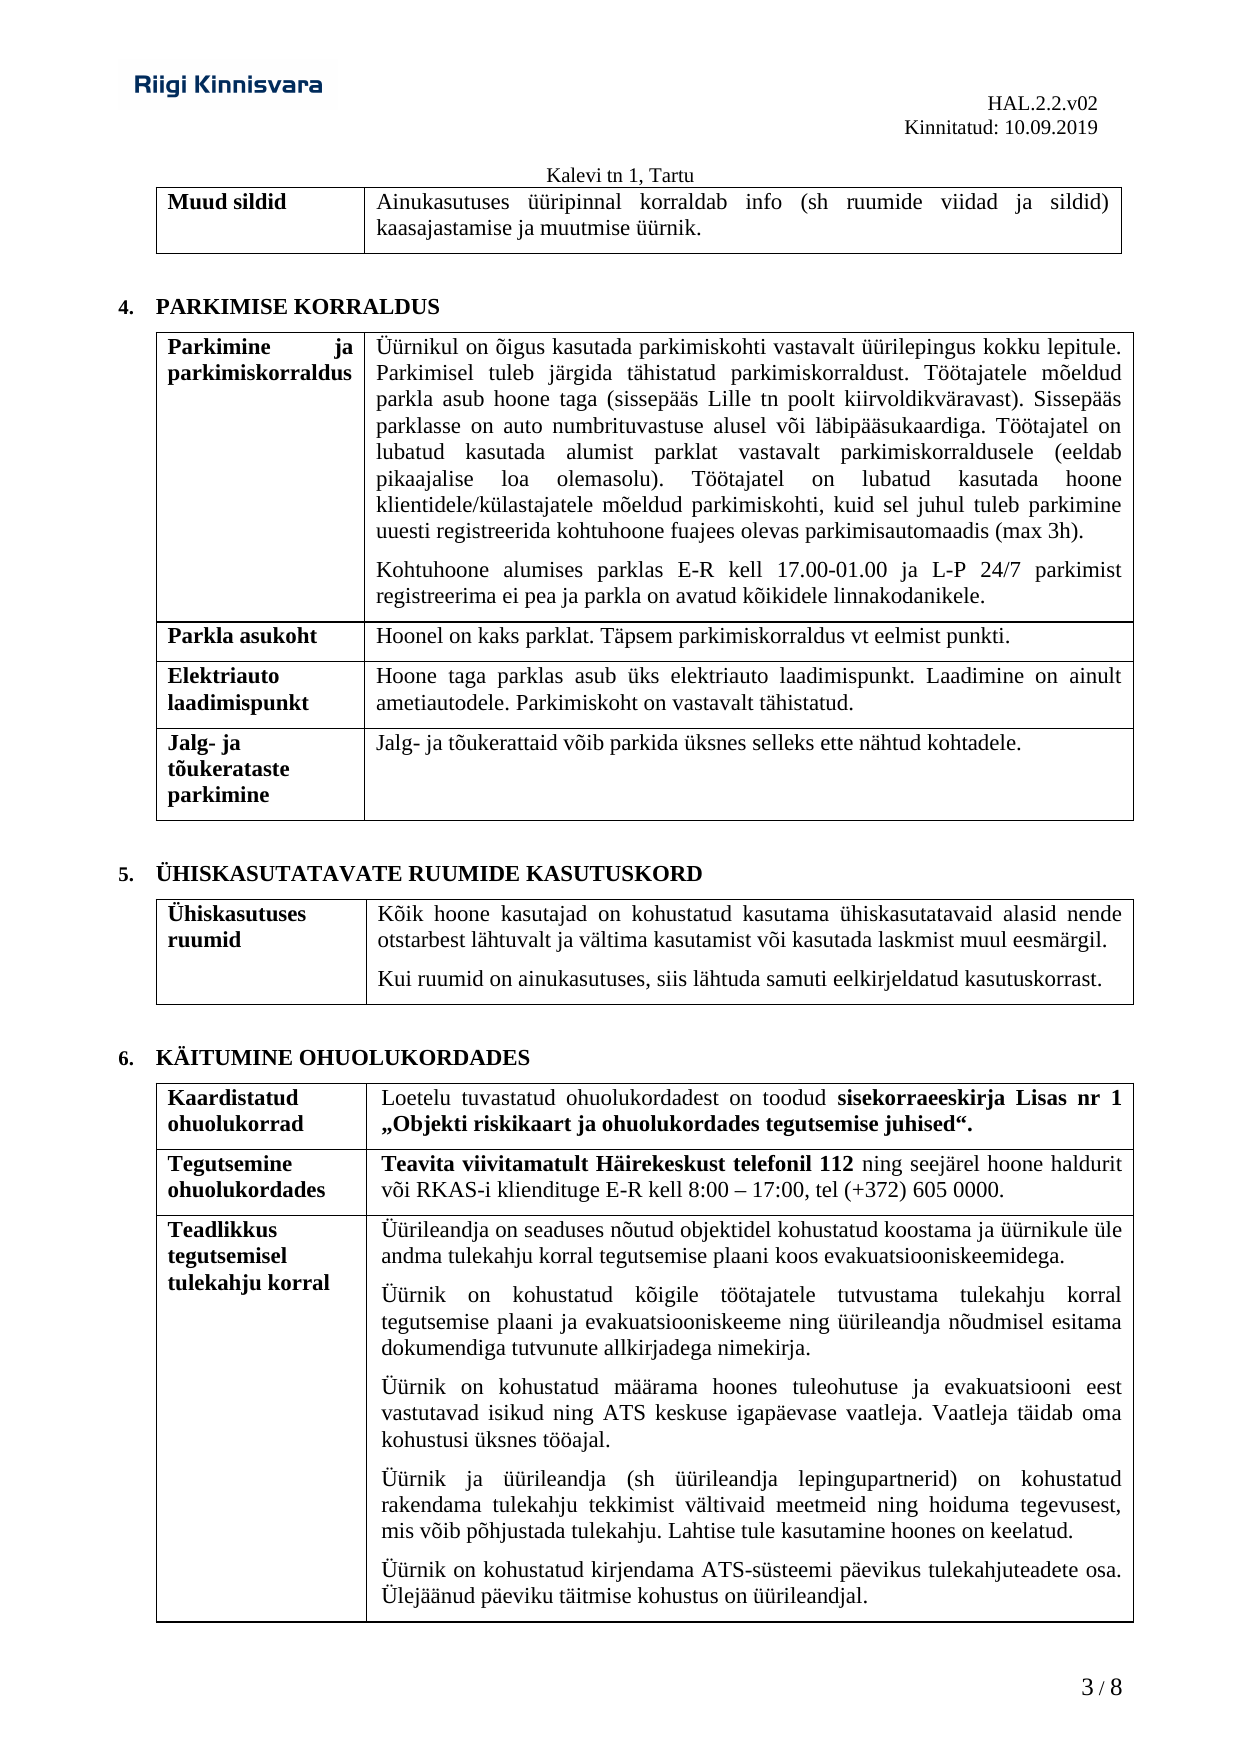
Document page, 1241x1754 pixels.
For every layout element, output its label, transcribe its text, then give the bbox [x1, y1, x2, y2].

table_cell Teavita viivitamatult Häirekeskust telefonil 112 ning seejärel hoone haldurit või RKAS-i kliendituge E-R kell 8:00 – 17:00, tel (+372) 605 0000. [367, 1150, 1133, 1215]
table_cell Hoonel on kaks parklat. Täpsem parkimiskorraldus vt eelmist punkti. [365, 623, 1133, 661]
table_cell Jalg- ja tõukerattaid võib parkida üksnes selleks ette nähtud kohtadele. [365, 729, 1133, 820]
table_cell Tegutsemine ohuolukordades [157, 1150, 366, 1215]
table_cell Jalg- ja tõukerataste parkimine [157, 729, 364, 820]
table_cell Muud sildid [157, 188, 364, 253]
table_cell Ainukasutuses üüripinnal korraldab info (sh ruumide viidad ja sildid) kaasajastamise ja muutmise üürnik. [365, 188, 1121, 253]
table_header Üürnikul on õigus kasutada parkimiskohti vastavalt üürilepingus kokku lepitule. Parkimisel tuleb järgida tähistatud parkimiskorraldust. Töötajatele mõeldud parkla asub hoone taga (sissepääs Lille tn poolt kiirvoldikväravast). Sissepääs parklasse on auto numbrituvastuse alusel või läbipääsukaardiga. Töötajatel on lubatud kasutada alumist parklat vastavalt parkimiskorraldusele (eeldab pikaajalise loa olemasolu). Töötajatel on lubatud kasutada hoone klientidele/külastajatele mõeldud parkimiskohti, kuid sel juhul tuleb parkimine uuesti registreerida kohtuhoone fuajees olevas parkimisautomaadis (max 3h). Kohtuhoone alumises parklas E-R kell 17.00-01.00 ja L-P 24/7 parkimist registreerima ei pea ja parkla on avatud kõikidele linnakodanikele. [365, 333, 1133, 621]
table_header Kaardistatud ohuolukorrad [157, 1084, 366, 1149]
table_header Ühiskasutuses ruumid [157, 900, 366, 1004]
table_header Kõik hoone kasutajad on kohustatud kasutama ühiskasutatavaid alasid nende otstarbest lähtuvalt ja vältima kasutamist või kasutada laskmist muul eesmärgil. Kui ruumid on ainukasutuses, siis lähtuda samuti eelkirjeldatud kasutuskorrast. [367, 900, 1133, 1004]
table_cell Elektriauto laadimispunkt [157, 662, 364, 727]
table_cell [367, 1216, 1133, 1621]
table_cell Hoone taga parklas asub üks elektriauto laadimispunkt. Laadimine on ainult ametiautodele. Parkimiskoht on vastavalt tähistatud. [365, 662, 1133, 727]
table_header Parkimine ja parkimiskorraldus [157, 333, 364, 621]
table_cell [157, 1216, 366, 1621]
subtitle KÄITUMINE OHUOLUKORDADES [118, 1044, 1122, 1070]
table_cell Parkla asukoht [157, 623, 364, 661]
table_header Loetelu tuvastatud ohuolukordadest on toodud sisekorraeeskirja Lisas nr 1 „Objekti riskikaart ja ohuolukordades tegutsemise juhised“. [367, 1084, 1133, 1149]
subtitle ÜHISKASUTATAVATE RUUMIDE KASUTUSKORD [118, 860, 1122, 886]
subtitle PARKIMISE KORRALDUS [118, 293, 1122, 319]
picture [118, 59, 339, 110]
